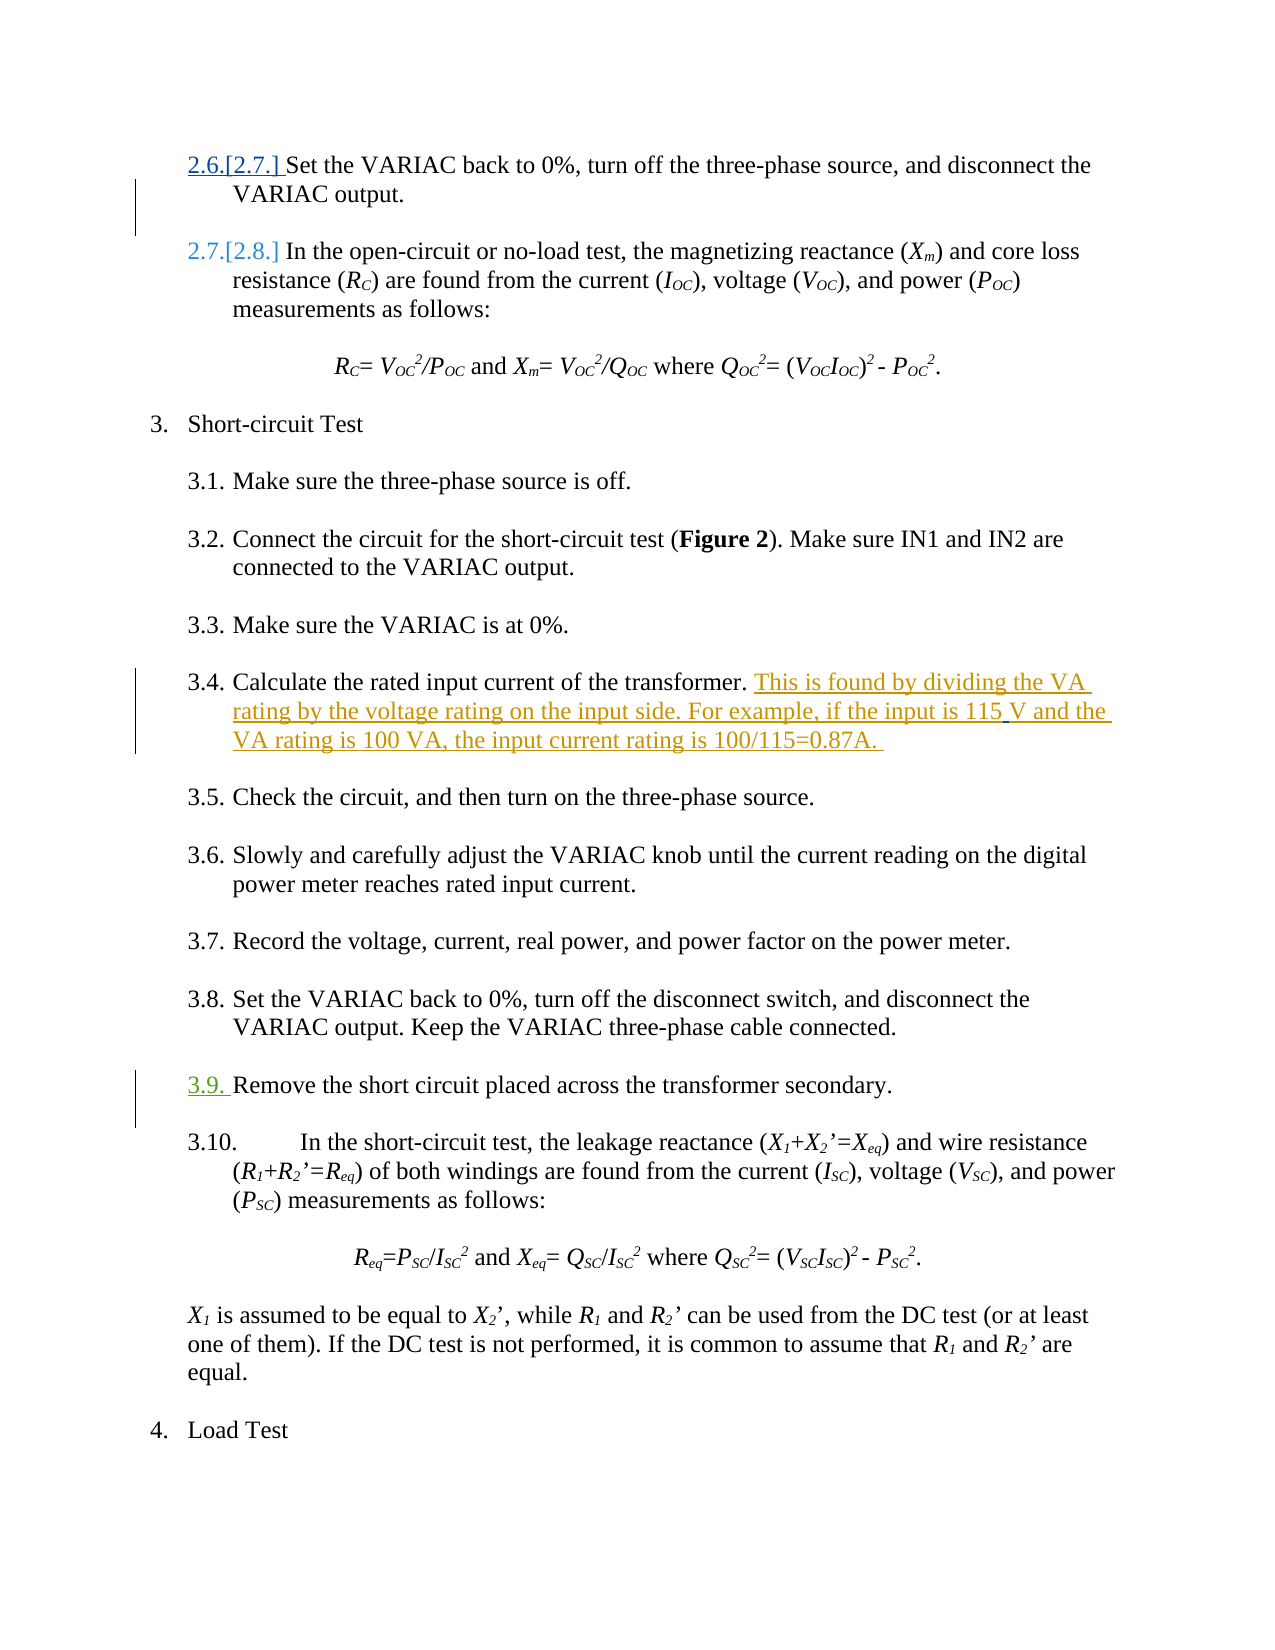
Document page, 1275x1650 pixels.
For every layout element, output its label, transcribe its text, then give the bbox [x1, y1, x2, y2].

list Record the voltage, current, real power, and power factor on the power meter. [187, 926, 1125, 955]
list In the short-circuit test, the leakage reactance (X1+X2’=Xeq) and wire resistance (R1+R2’=Req) of both windings are found from the current (ISC), voltage (VSC), and power (PSC) measurements as follows: [187, 1127, 1125, 1214]
list Connect the circuit for the short-circuit test (Figure 2). Make sure IN1 and IN2 are connected to the VARIAC output. [187, 524, 1125, 581]
list Set the VARIAC back to 0%, turn off the disconnect switch, and disconnect the VARIAC output. Keep the VARIAC three-phase cable connected. [187, 984, 1125, 1041]
list Short-circuit Test [150, 409, 1125, 437]
list Calculate the rated input current of the transformer. [187, 667, 1125, 754]
list Make sure the VARIAC is at 0%. [187, 610, 1125, 639]
list Make sure the three-phase source is off. [187, 466, 1125, 495]
text Req=PSC/ISC2 and Xeq= QSC/ISC2 where QSC2= (VSCISC)2 - PSC2. [150, 1242, 1125, 1271]
text RC= VOC2/POC and Xm= VOC2/QOC where QOC2= (VOCIOC)2 - POC2. [150, 351, 1125, 380]
list In the open-circuit or no-load test, the magnetizing reactance (Xm) and core loss resistance (RC) are found from the current (IOC), voltage (VOC), and power (POC) measurements as follows: [187, 236, 1125, 322]
list Remove the short circuit placed across the transformer secondary. [187, 1070, 1125, 1099]
list Check the circuit, and then turn on the three-phase source. [187, 782, 1125, 811]
list Slowly and carefully adjust the VARIAC knob until the current reading on the digital power meter reaches rated input current. [187, 840, 1125, 897]
text X1 is assumed to be equal to X2’, while R1 and R2’ can be used from the DC test (or at least one of them). If the DC test is not performed, it is common to assume that R1 and R2’ are equal. [187, 1300, 1125, 1386]
list Load Test [150, 1415, 1125, 1444]
list Set the VARIAC back to 0%, turn off the three-phase source, and disconnect the VARIAC output. [187, 150, 1125, 207]
